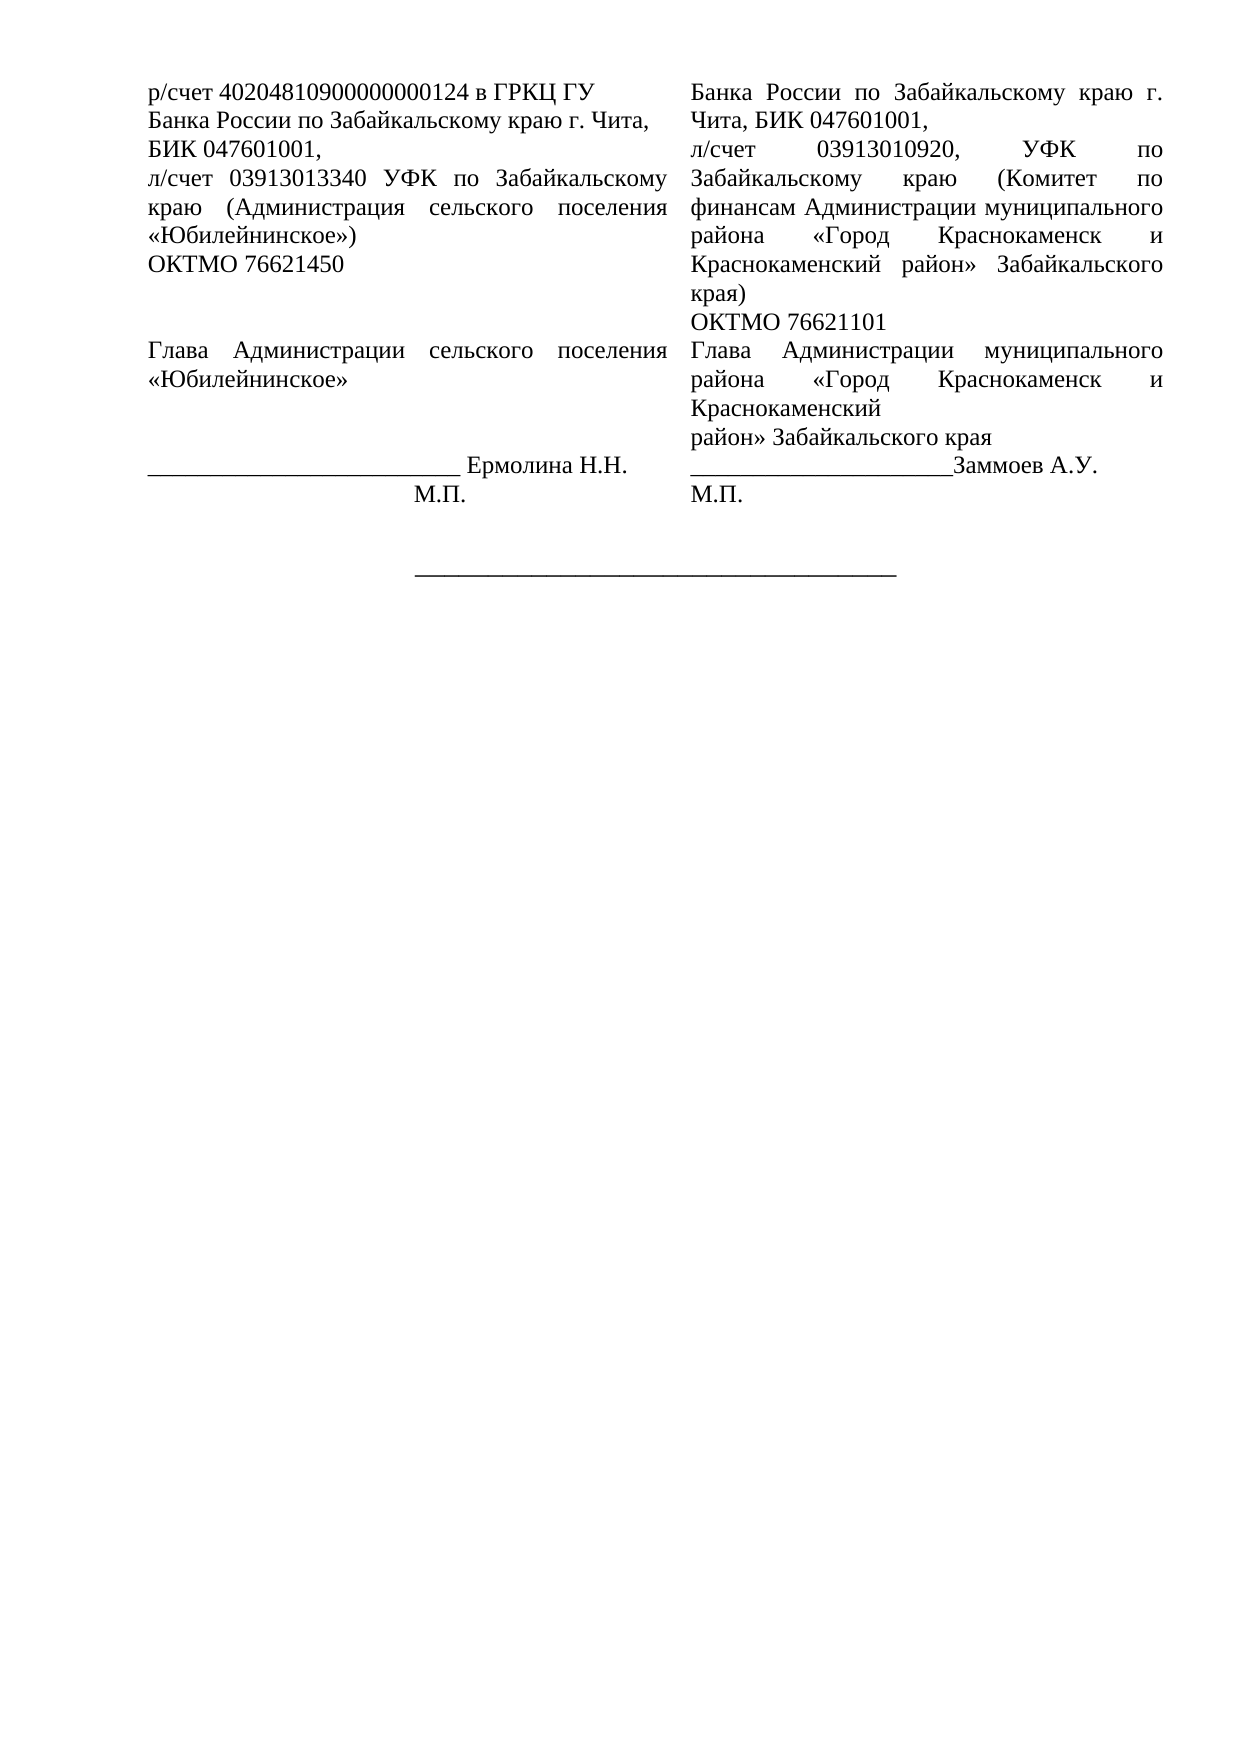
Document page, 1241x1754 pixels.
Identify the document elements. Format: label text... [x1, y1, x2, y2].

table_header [136, 77, 679, 508]
text _________________________________ [148, 508, 1163, 580]
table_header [679, 77, 1175, 508]
